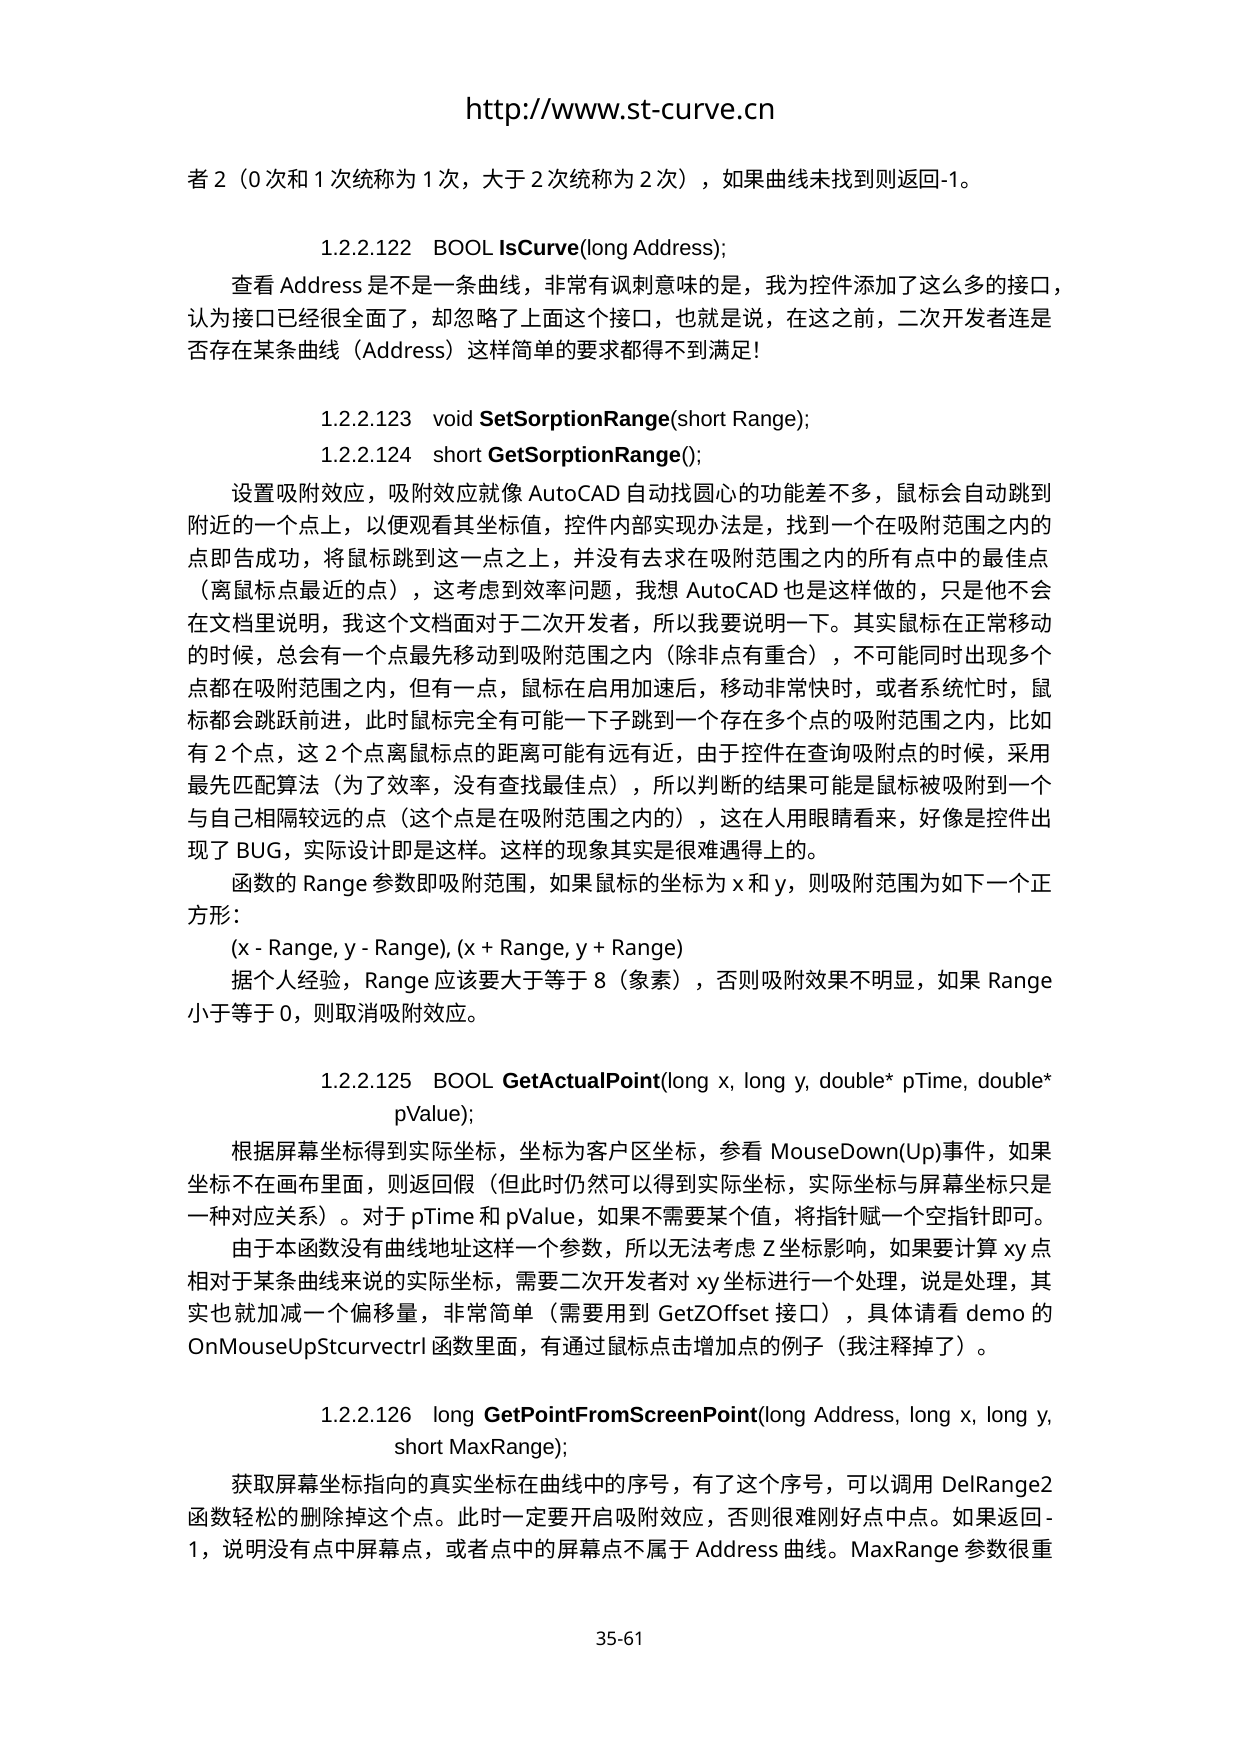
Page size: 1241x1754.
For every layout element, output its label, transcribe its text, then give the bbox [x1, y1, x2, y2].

text 据个人经验，Range应该要大于等于8（象素），否则吸附效果不明显，如果Range小于等于0，则取消吸附效应。 [187, 963, 1053, 1028]
text (x - Range, y - Range), (x + Range, y + Range) [187, 930, 1053, 963]
subtitle BOOL GetActualPoint(long x, long y, double* pTime, double* pValue); [320, 1064, 1053, 1129]
subtitle BOOL IsCurve(long Address); [320, 231, 1053, 264]
subtitle long GetPointFromScreenPoint(long Address, long x, long y, short MaxRange); [320, 1398, 1053, 1463]
subtitle void SetSorptionRange(short Range); [320, 402, 1053, 434]
text 设置吸附效应，吸附效应就像AutoCAD自动找圆心的功能差不多，鼠标会自动跳到附近的一个点上，以便观看其坐标值，控件内部实现办法是，找到一个在吸附范围之内的点即告成功，将鼠标跳到这一点之上，并没有去求在吸附范围之内的所有点中的最佳点（离鼠标点最近的点），这考虑到效率问题，我想AutoCAD也是这样做的，只是他不会在文档里说明，我这个文档面对于二次开发者，所以我要说明一下。其实鼠标在正常移动的时候，总会有一个点最先移动到吸附范围之内（除非点有重合），不可能同时出现多个点都在吸附范围之内，但有一点，鼠标在启用加速后，移动非常快时，或者系统忙时，鼠标都会跳跃前进，此时鼠标完全有可能一下子跳到一个存在多个点的吸附范围之内，比如有2个点，这2个点离鼠标点的距离可能有远有近，由于控件在查询吸附点的时候，采用最先匹配算法（为了效率，没有查找最佳点），所以判断的结果可能是鼠标被吸附到一个与自己相隔较远的点（这个点是在吸附范围之内的），这在人用眼睛看来，好像是控件出现了BUG，实际设计即是这样。这样的现象其实是很难遇得上的。 [187, 475, 1053, 865]
text 函数的Range参数即吸附范围，如果鼠标的坐标为x和y，则吸附范围为如下一个正方形： [187, 865, 1053, 930]
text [187, 1467, 1053, 1564]
text 查看Address是不是一条曲线，非常有讽刺意味的是，我为控件添加了这么多的接口，认为接口已经很全面了，却忽略了上面这个接口，也就是说，在这之前，二次开发者连是否存在某条曲线（Address）这样简单的要求都得不到满足！ [187, 268, 1053, 365]
text 由于本函数没有曲线地址这样一个参数，所以无法考虑Z坐标影响，如果要计算xy点相对于某条曲线来说的实际坐标，需要二次开发者对xy坐标进行一个处理，说是处理，其实也就加减一个偏移量，非常简单（需要用到GetZOffset接口），具体请看demo的OnMouseUpStcurvectrl函数里面，有通过鼠标点击增加点的例子（我注释掉了）。 [187, 1231, 1053, 1361]
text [187, 162, 1053, 194]
text 根据屏幕坐标得到实际坐标，坐标为客户区坐标，参看MouseDown(Up)事件，如果坐标不在画布里面，则返回假（但此时仍然可以得到实际坐标，实际坐标与屏幕坐标只是一种对应关系）。对于pTime和pValue，如果不需要某个值，将指针赋一个空指针即可。 [187, 1134, 1053, 1231]
subtitle short GetSorptionRange(); [320, 439, 1053, 471]
